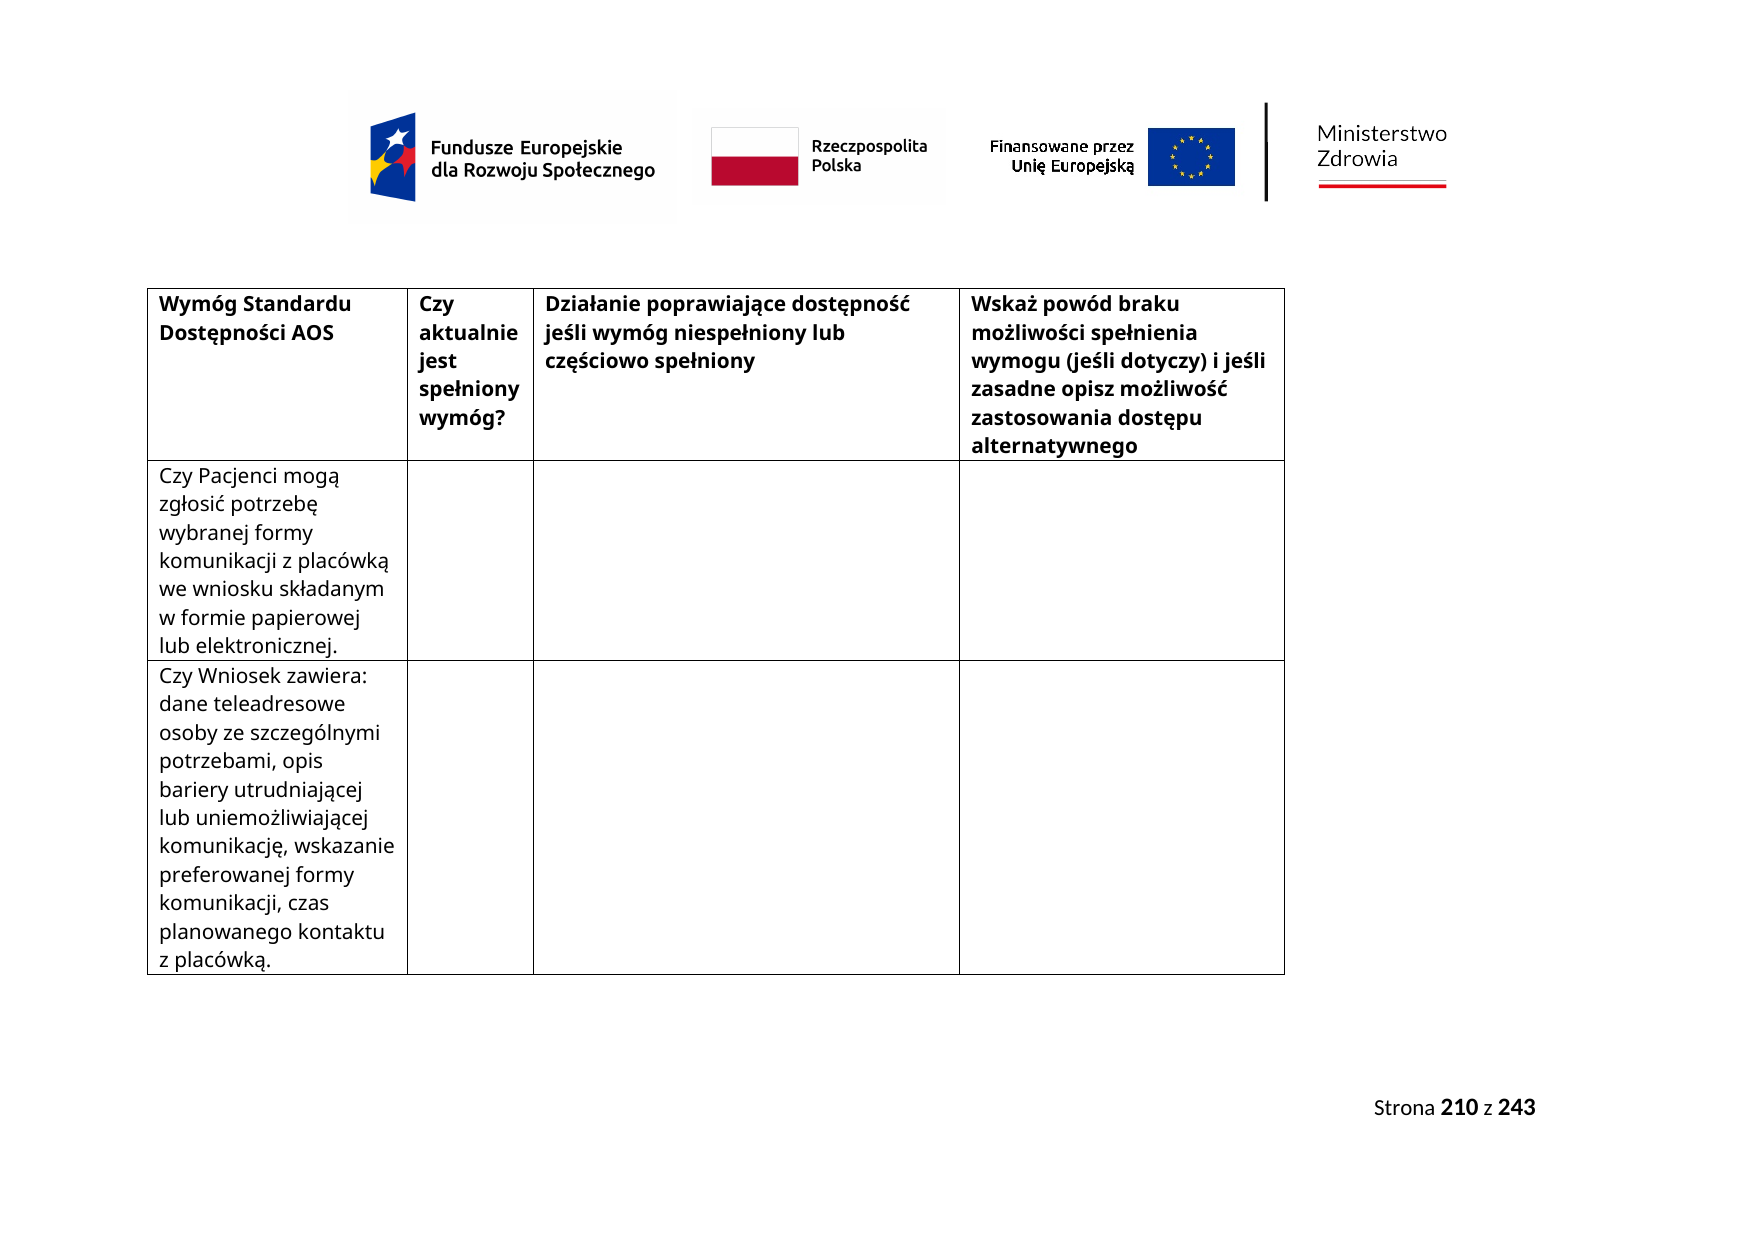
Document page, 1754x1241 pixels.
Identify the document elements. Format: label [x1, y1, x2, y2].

picture [1302, 108, 1463, 205]
picture [971, 108, 1254, 205]
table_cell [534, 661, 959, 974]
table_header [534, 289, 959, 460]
picture [692, 108, 946, 205]
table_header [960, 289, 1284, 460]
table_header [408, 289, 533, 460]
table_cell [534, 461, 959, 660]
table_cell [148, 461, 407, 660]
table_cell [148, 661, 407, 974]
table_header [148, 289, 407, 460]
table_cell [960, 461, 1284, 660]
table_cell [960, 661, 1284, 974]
picture [348, 90, 677, 224]
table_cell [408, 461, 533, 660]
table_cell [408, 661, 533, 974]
